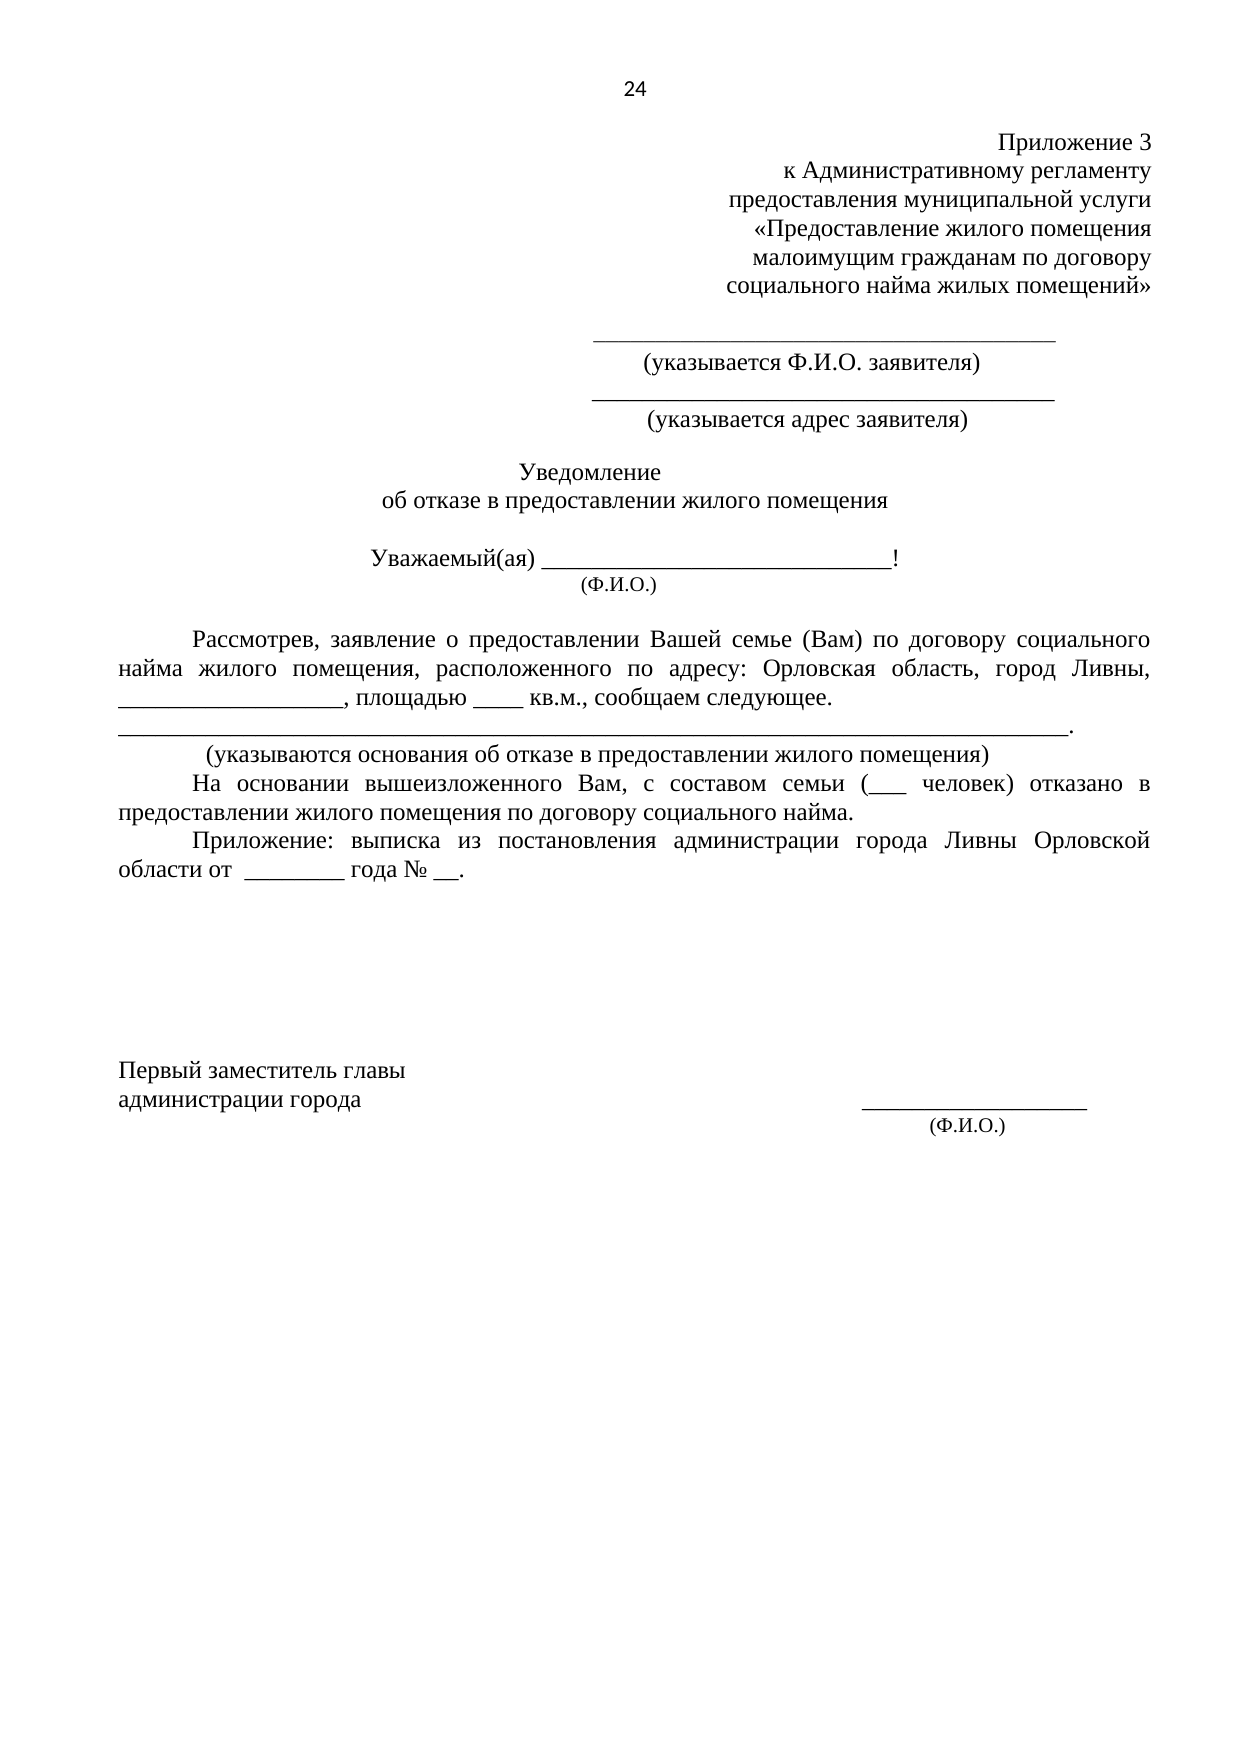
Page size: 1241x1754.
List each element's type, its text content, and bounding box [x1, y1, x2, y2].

text Уведомление [118, 457, 1152, 485]
text малоимущим гражданам по договору [118, 242, 1152, 270]
text ____________________________________________________________________________. [118, 711, 1152, 739]
text Первый заместитель главы [118, 1056, 1152, 1084]
text _____________________________________ [118, 375, 1152, 404]
text администрации города __________________ [118, 1084, 1152, 1113]
text Уважаемый(ая) ____________________________! [118, 543, 1152, 572]
text (указывается адрес заявителя) [118, 404, 1152, 433]
text _____________________________________ [118, 323, 1152, 347]
text к Административному регламенту [118, 155, 1152, 184]
text предоставления муниципальной услуги [118, 184, 1152, 213]
text На основании вышеизложенного Вам, с составом семьи (___ человек) отказано в предоставлении жилого помещения по договору социального найма. [118, 768, 1152, 826]
text Рассмотрев, заявление о предоставлении Вашей семье (Вам) по договору социального найма жилого помещения, расположенного по адресу: Орловская область, город Ливны, __________________, площадью ____ кв.м., сообщаем следующее. [118, 624, 1152, 711]
text (указываются основания об отказе в предоставлении жилого помещения) [118, 739, 1152, 768]
text (указывается Ф.И.О. заявителя) [118, 347, 1152, 375]
text (Ф.И.О.) [118, 572, 1152, 596]
text Приложение: выписка из постановления администрации города Ливны Орловской области от ________ года № __. [118, 826, 1152, 883]
text социального найма жилых помещений» [118, 270, 1152, 299]
text об отказе в предоставлении жилого помещения [118, 485, 1152, 514]
text «Предоставление жилого помещения [118, 213, 1152, 242]
text Приложение 3 [118, 127, 1152, 155]
text (Ф.И.О.) [118, 1113, 1152, 1137]
